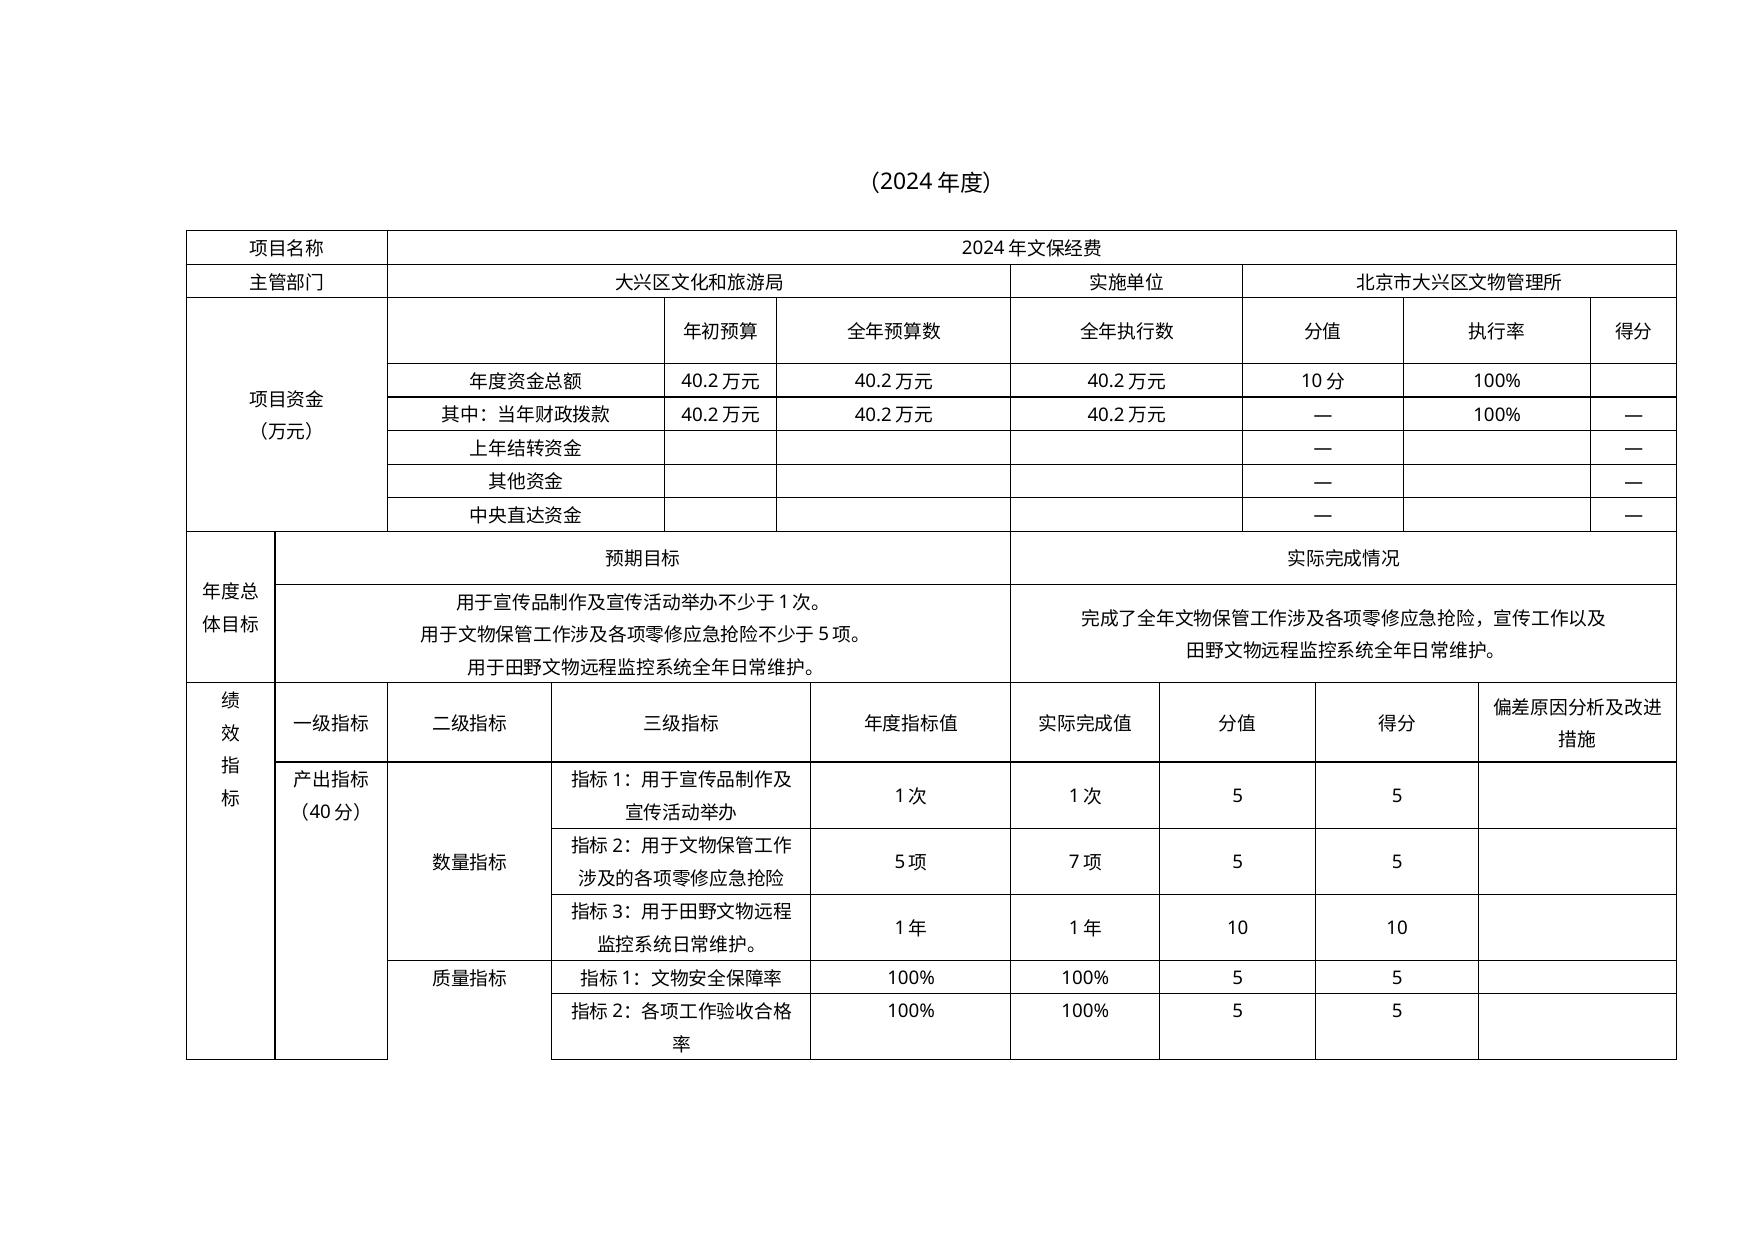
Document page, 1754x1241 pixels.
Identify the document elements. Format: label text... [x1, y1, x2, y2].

table_cell [1479, 829, 1676, 893]
table_cell 40.2万元 [777, 398, 1010, 430]
table_cell 40.2万元 [665, 398, 776, 430]
table_cell 1次 [1011, 763, 1159, 827]
table_cell 40.2万元 [777, 364, 1010, 396]
table_cell 5 [1160, 961, 1315, 993]
table_cell 主管部门 [187, 265, 387, 297]
table_cell [1404, 431, 1590, 463]
table_cell 5 [1316, 829, 1478, 893]
table_cell 5 [1160, 763, 1315, 827]
table_cell 40.2万元 [665, 364, 776, 396]
table_cell 100% [811, 994, 1010, 1059]
table_cell 全年预算数 [777, 298, 1010, 363]
table_cell [777, 498, 1010, 531]
table_cell 项目名称 [187, 231, 387, 264]
table_cell 1次 [811, 763, 1010, 827]
table_cell — [1243, 431, 1403, 463]
table_cell 绩 效 指 标 [187, 683, 274, 1059]
table_cell — [1591, 465, 1676, 497]
table_cell — [1243, 498, 1403, 531]
table_cell 其他资金 [388, 465, 664, 497]
table_cell [1479, 763, 1676, 827]
table_cell — [1591, 498, 1676, 531]
table_cell 10 [1160, 895, 1315, 959]
table_cell [1591, 364, 1676, 396]
table_cell 数量指标 [388, 763, 551, 959]
table_cell 10 [1316, 895, 1478, 959]
table_cell 5 [1160, 994, 1315, 1059]
table_cell 1年 [811, 895, 1010, 959]
table_cell 得分 [1591, 298, 1676, 363]
table_cell 指标2：用于文物保管工作涉及的各项零修应急抢险 [552, 829, 810, 893]
table_cell 大兴区文化和旅游局 [388, 265, 1010, 297]
table_cell 5项 [811, 829, 1010, 893]
table_cell 10分 [1243, 364, 1403, 396]
table_cell 偏差原因分析及改进措施 [1479, 683, 1676, 761]
table_cell 指标1：用于宣传品制作及宣传活动举办 [552, 763, 810, 827]
table_cell 其中：当年财政拨款 [388, 398, 664, 430]
table_cell — [1591, 431, 1676, 463]
table_cell 1年 [1011, 895, 1159, 959]
table_cell 预期目标 [276, 532, 1010, 584]
table_cell 年度指标值 [811, 683, 1010, 761]
table_cell [665, 431, 776, 463]
table_cell [665, 498, 776, 531]
table_cell 上年结转资金 [388, 431, 664, 463]
table_cell 100% [1011, 994, 1159, 1059]
table_cell 100% [1404, 398, 1590, 430]
table_cell 分值 [1243, 298, 1403, 363]
table_cell 二级指标 [388, 683, 551, 761]
table_cell 中央直达资金 [388, 498, 664, 531]
table_cell 100% [1404, 364, 1590, 396]
table_cell [1011, 431, 1242, 463]
table_cell 100% [811, 961, 1010, 993]
table_cell 完成了全年文物保管工作涉及各项零修应急抢险，宣传工作以及 田野文物远程监控系统全年日常维护。 [1011, 585, 1676, 682]
table_cell [1011, 498, 1242, 531]
table_cell [777, 465, 1010, 497]
table_cell 执行率 [1404, 298, 1590, 363]
table_cell [1479, 961, 1676, 993]
table_cell 40.2万元 [1011, 398, 1242, 430]
table_cell — [1243, 465, 1403, 497]
table_cell 年初预算 [665, 298, 776, 363]
table_cell [665, 465, 776, 497]
table_cell 指标1：文物安全保障率 [552, 961, 810, 993]
table_cell 全年执行数 [1011, 298, 1242, 363]
table_cell 2024年文保经费 [388, 231, 1676, 264]
table_cell 质量指标 [388, 961, 551, 1059]
table_cell 40.2万元 [1011, 364, 1242, 396]
table_cell 项目资金 （万元） [187, 298, 387, 531]
table_cell 产出指标（40分） [276, 763, 387, 1059]
table_cell [1404, 498, 1590, 531]
table_cell 指标3：用于田野文物远程监控系统日常维护。 [552, 895, 810, 959]
table_cell 分值 [1160, 683, 1315, 761]
table_cell [1404, 465, 1590, 497]
table_cell 5 [1316, 994, 1478, 1059]
table_cell 5 [1160, 829, 1315, 893]
table_cell 用于宣传品制作及宣传活动举办不少于1次。 用于文物保管工作涉及各项零修应急抢险不少于5项。 用于田野文物远程监控系统全年日常维护。 [276, 585, 1010, 682]
table_cell 得分 [1316, 683, 1478, 761]
table_cell [1479, 994, 1676, 1059]
table_cell — [1243, 398, 1403, 430]
table_cell 实际完成情况 [1011, 532, 1676, 584]
table_cell 年度资金总额 [388, 364, 664, 396]
table_cell 实际完成值 [1011, 683, 1159, 761]
table_cell 100% [1011, 961, 1159, 993]
table_cell [777, 431, 1010, 463]
table_cell 5 [1316, 961, 1478, 993]
table_cell 实施单位 [1011, 265, 1242, 297]
table_cell 年度总体目标 [187, 532, 274, 682]
table_cell 5 [1316, 763, 1478, 827]
table_cell 指标2：各项工作验收合格率 [552, 994, 810, 1059]
table_cell （2024年度） [186, 165, 1676, 230]
table_cell — [1591, 398, 1676, 430]
table_cell [1011, 465, 1242, 497]
table_cell 一级指标 [276, 683, 387, 761]
table_cell 三级指标 [552, 683, 810, 761]
table_cell 北京市大兴区文物管理所 [1243, 265, 1676, 297]
table_cell [1479, 895, 1676, 959]
table_cell [388, 298, 664, 363]
table_cell 7项 [1011, 829, 1159, 893]
